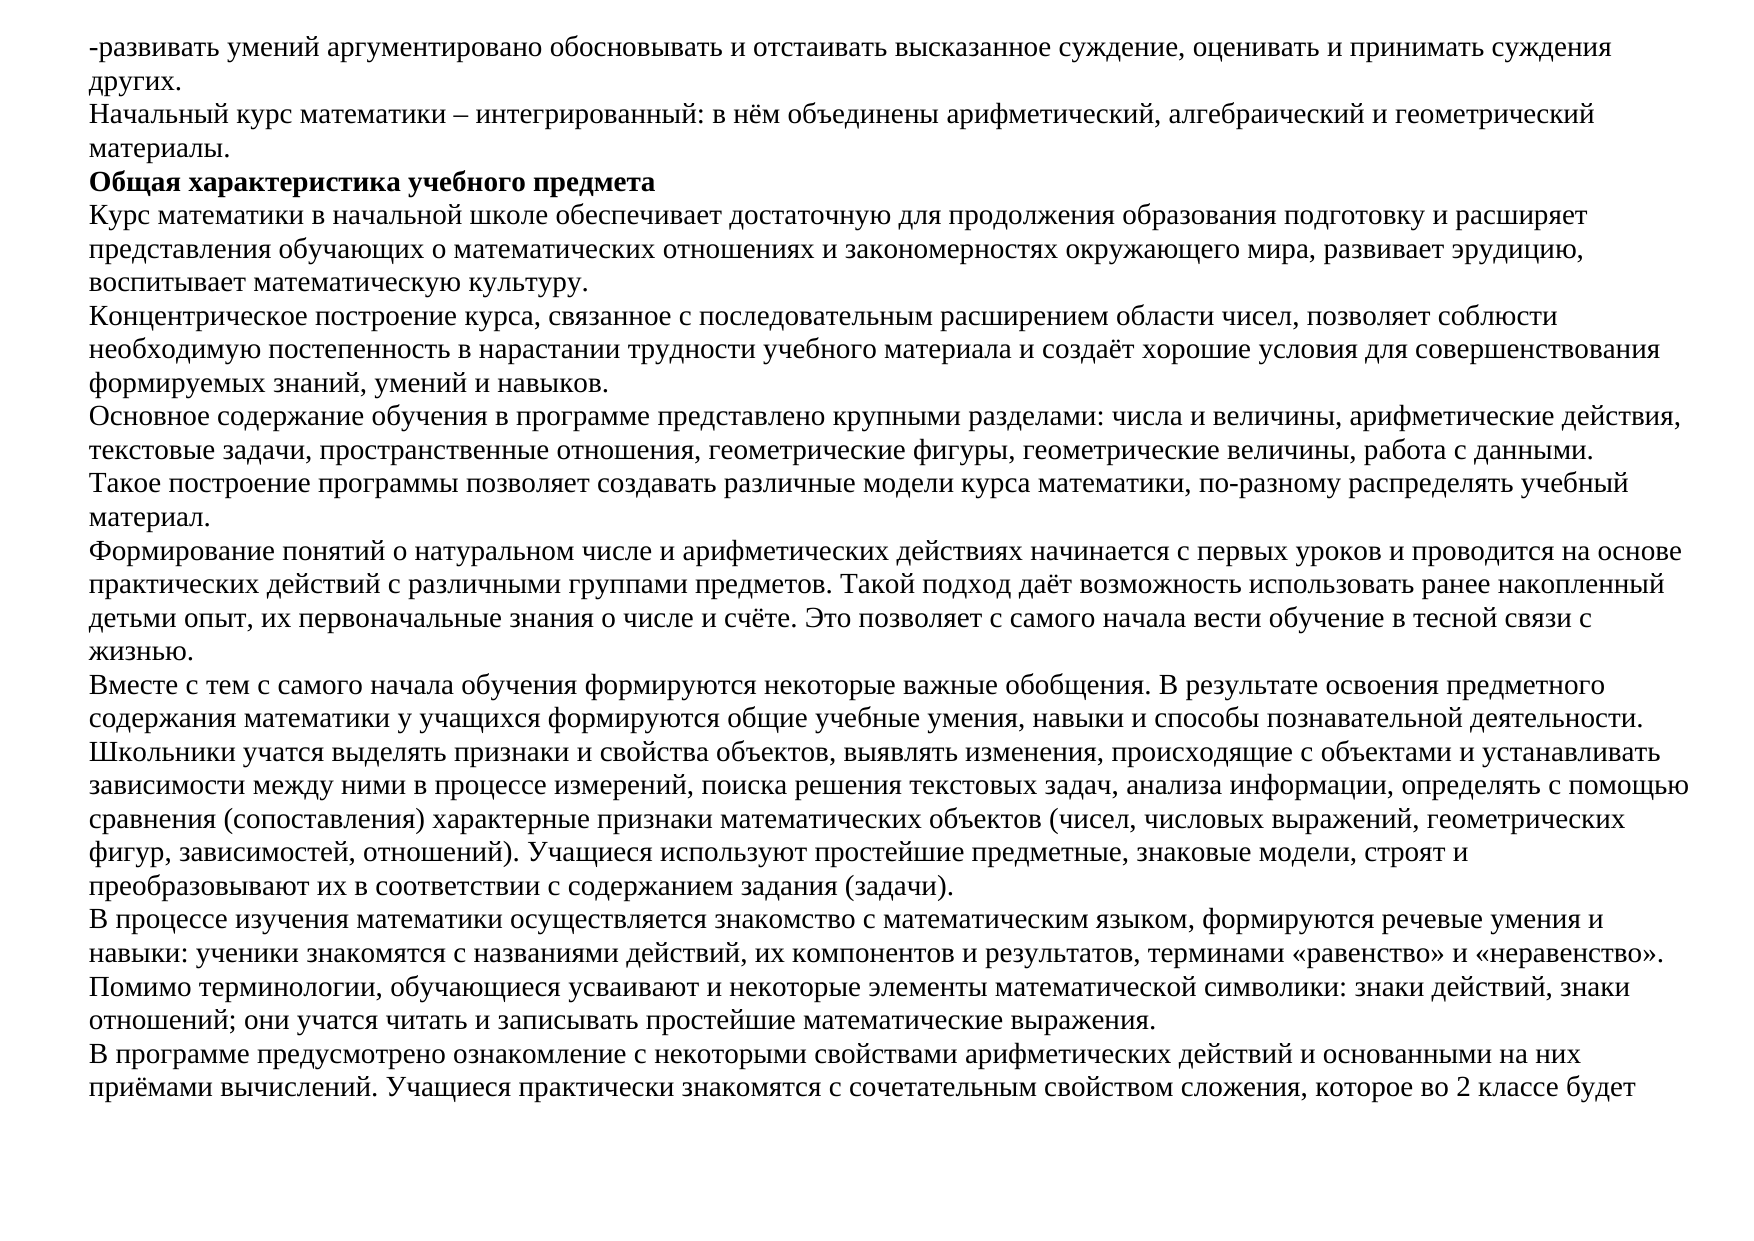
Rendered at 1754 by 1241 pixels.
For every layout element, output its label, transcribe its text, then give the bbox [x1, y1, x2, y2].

text Основное содержание обучения в программе представлено крупными разделами: числа и величины, арифметические действия, текстовые задачи, пространственные отношения, геометрические фигуры, геометрические величины, работа с данными. [89, 398, 1695, 466]
text Концентрическое построение курса, связанное с последовательным расширением области чисел, позволяет соблюсти необходимую постепенность в нарастании трудности учебного материала и создаёт хорошие условия для совершенствования формируемых знаний, умений и навыков. [89, 298, 1695, 398]
text -развивать умений аргументировано обосновывать и отстаивать высказанное суждение, оценивать и принимать суждения других. [89, 29, 1695, 97]
text Вместе с тем с самого начала обучения формируются некоторые важные обобщения. В результате освоения предметного содержания математики у учащихся формируются общие учебные умения, навыки и способы познавательной деятельности. Школьники учатся выделять признаки и свойства объектов, выявлять изменения, происходящие с объектами и устанавливать зависимости между ними в процессе измерений, поиска решения текстовых задач, анализа информации, определять с помощью сравнения (сопоставления) характерные признаки математических объектов (чисел, числовых выражений, геометрических фигур, зависимостей, отношений). Учащиеся используют простейшие предметные, знаковые модели, строят и преобразовывают их в соответствии с содержанием задания (задачи). [89, 667, 1695, 902]
text Начальный курс математики – интегрированный: в нём объединены арифметический, алгебраический и геометрический материалы. [89, 97, 1695, 164]
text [89, 1036, 1695, 1103]
text В процессе изучения математики осуществляется знакомство с математическим языком, формируются речевые умения и навыки: ученики знакомятся с названиями действий, их компонентов и результатов, терминами «равенство» и «неравенство». [89, 902, 1695, 969]
text Общая характеристика учебного предмета [89, 164, 1695, 197]
text Помимо терминологии, обучающиеся усваивают и некоторые элементы математической символики: знаки действий, знаки отношений; они учатся читать и записывать простейшие математические выражения. [89, 969, 1695, 1036]
text Такое построение программы позволяет создавать различные модели курса математики, по-разному распределять учебный материал. [89, 466, 1695, 533]
text Формирование понятий о натуральном числе и арифметических действиях начинается с первых уроков и проводится на основе практических действий с различными группами предметов. Такой подход даёт возможность использовать ранее накопленный детьми опыт, их первоначальные знания о числе и счёте. Это позволяет с самого начала вести обучение в тесной связи с жизнью. [89, 533, 1695, 667]
text Курс математики в начальной школе обеспечивает достаточную для продолжения образования подготовку и расширяет представления обучающих о математических отношениях и закономерностях окружающего мира, развивает эрудицию, воспитывает математическую культуру. [89, 197, 1695, 298]
